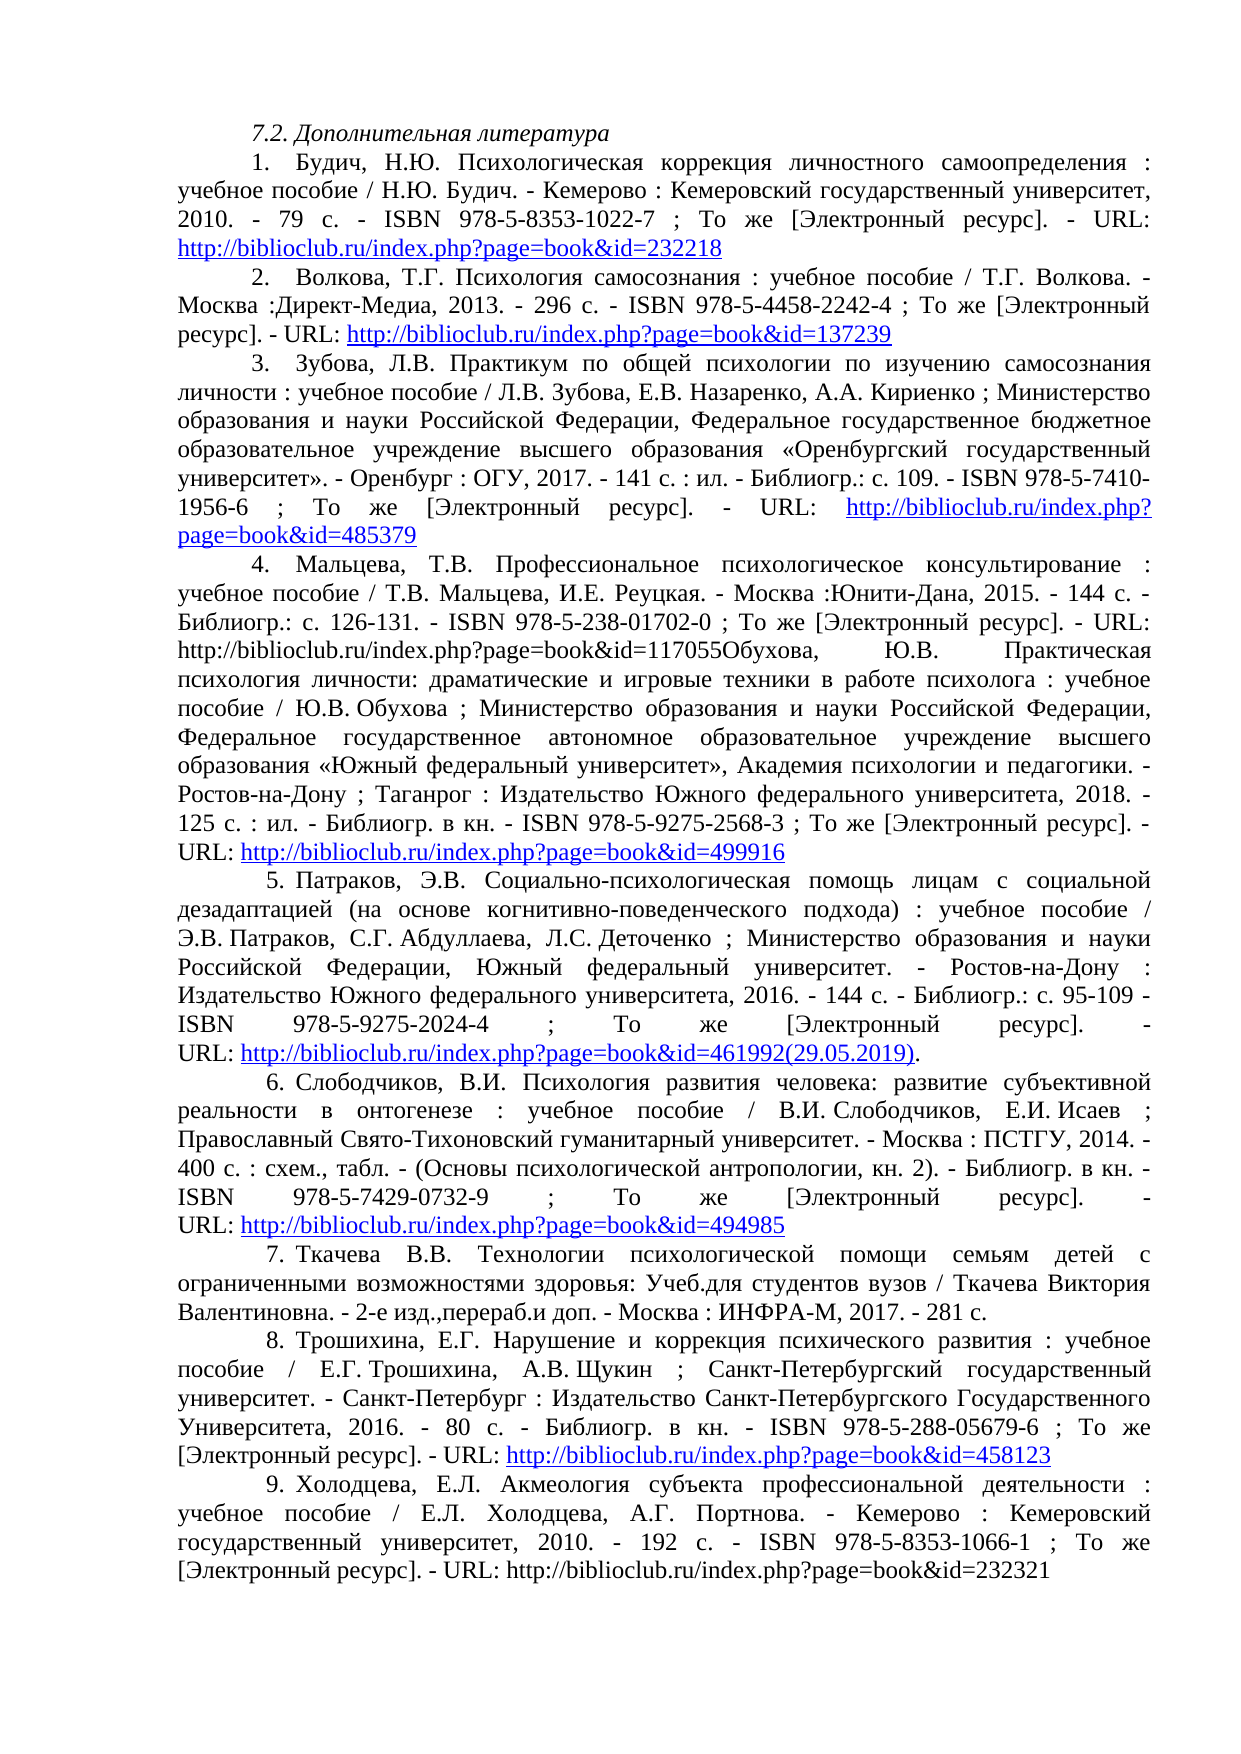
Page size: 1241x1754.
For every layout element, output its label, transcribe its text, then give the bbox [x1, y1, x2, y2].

list Трошихина, Е.Г. Нарушение и коррекция психического развития : учебное пособие / Е.Г. Трошихина, А.В. Щукин ; Санкт-Петербургский государственный университет. - Санкт-Петербург : Издательство Санкт-Петербургского Государственного Университета, 2016. - 80 с. - Библиогр. в кн. - ISBN 978-5-288-05679-6 ; То же [Электронный ресурс]. - URL: http://biblioclub.ru/index.php?page=book&id=458123 [177, 1326, 1152, 1469]
text 7.2. Дополнительная литература [177, 118, 1152, 147]
list Мальцева, Т.В. Профессиональное психологическое консультирование : учебное пособие / Т.В. Мальцева, И.Е. Реуцкая. - Москва :Юнити-Дана, 2015. - 144 с. - Библиогр.: с. 126-131. - ISBN 978-5-238-01702-0 ; То же [Электронный ресурс]. - URL: http://biblioclub.ru/index.php?page=book&id=117055Обухова, Ю.В. Практическая психология личности: драматические и игровые техники в работе психолога : учебное пособие / Ю.В. Обухова ; Министерство образования и науки Российской Федерации, Федеральное государственное автономное образовательное учреждение высшего образования «Южный федеральный университет», Академия психологии и педагогики. - Ростов-на-Дону ; Таганрог : Издательство Южного федерального университета, 2018. - 125 с. : ил. - Библиогр. в кн. - ISBN 978-5-9275-2568-3 ; То же [Электронный ресурс]. - URL: http://biblioclub.ru/index.php?page=book&id=499916 [177, 549, 1152, 866]
list Волкова, Т.Г. Психология самосознания : учебное пособие / Т.Г. Волкова. - Москва :Директ-Медиа, 2013. - 296 с. - ISBN 978-5-4458-2242-4 ; То же [Электронный ресурс]. - URL: http://biblioclub.ru/index.php?page=book&id=137239 [177, 262, 1152, 348]
list Будич, Н.Ю. Психологическая коррекция личностного самоопределения : учебное пособие / Н.Ю. Будич. - Кемерово : Кемеровский государственный университет, 2010. - 79 с. - ISBN 978-5-8353-1022-7 ; То же [Электронный ресурс]. - URL: http://biblioclub.ru/index.php?page=book&id=232218 [177, 147, 1152, 262]
list Патраков, Э.В. Социально-психологическая помощь лицам с социальной дезадаптацией (на основе когнитивно-поведенческого подхода) : учебное пособие / Э.В. Патраков, С.Г. Абдуллаева, Л.С. Деточенко ; Министерство образования и науки Российской Федерации, Южный федеральный университет. - Ростов-на-Дону : Издательство Южного федерального университета, 2016. - 144 с. - Библиогр.: с. 95-109 - ISBN 978-5-9275-2024-4 ; То же [Электронный ресурс]. - URL: http://biblioclub.ru/index.php?page=book&id=461992(29.05.2019). [177, 866, 1152, 1067]
list Ткачева В.В. Технологии психологической помощи семьям детей с ограниченными возможностями здоровья: Учеб.для студентов вузов / Ткачева Виктория Валентиновна. - 2-е изд.,перераб.и доп. - Москва : ИНФРА-М, 2017. - 281 с. [177, 1239, 1152, 1326]
list Слободчиков, В.И. Психология развития человека: развитие субъективной реальности в онтогенезе : учебное пособие / В.И. Слободчиков, Е.И. Исаев ; Православный Свято-Тихоновский гуманитарный университет. - Москва : ПСТГУ, 2014. - 400 с. : схем., табл. - (Основы психологической антропологии, кн. 2). - Библиогр. в кн. - ISBN 978-5-7429-0732-9 ; То же [Электронный ресурс]. - URL: http://biblioclub.ru/index.php?page=book&id=494985 [177, 1067, 1152, 1239]
list Зубова, Л.В. Практикум по общей психологии по изучению самосознания личности : учебное пособие / Л.В. Зубова, Е.В. Назаренко, А.А. Кириенко ; Министерство образования и науки Российской Федерации, Федеральное государственное бюджетное образовательное учреждение высшего образования «Оренбургский государственный университет». - Оренбург : ОГУ, 2017. - 141 с. : ил. - Библиогр.: с. 109. - ISBN 978-5-7410-1956-6 ; То же [Электронный ресурс]. - URL: http://biblioclub.ru/index.php?page=book&id=485379 [177, 348, 1152, 549]
